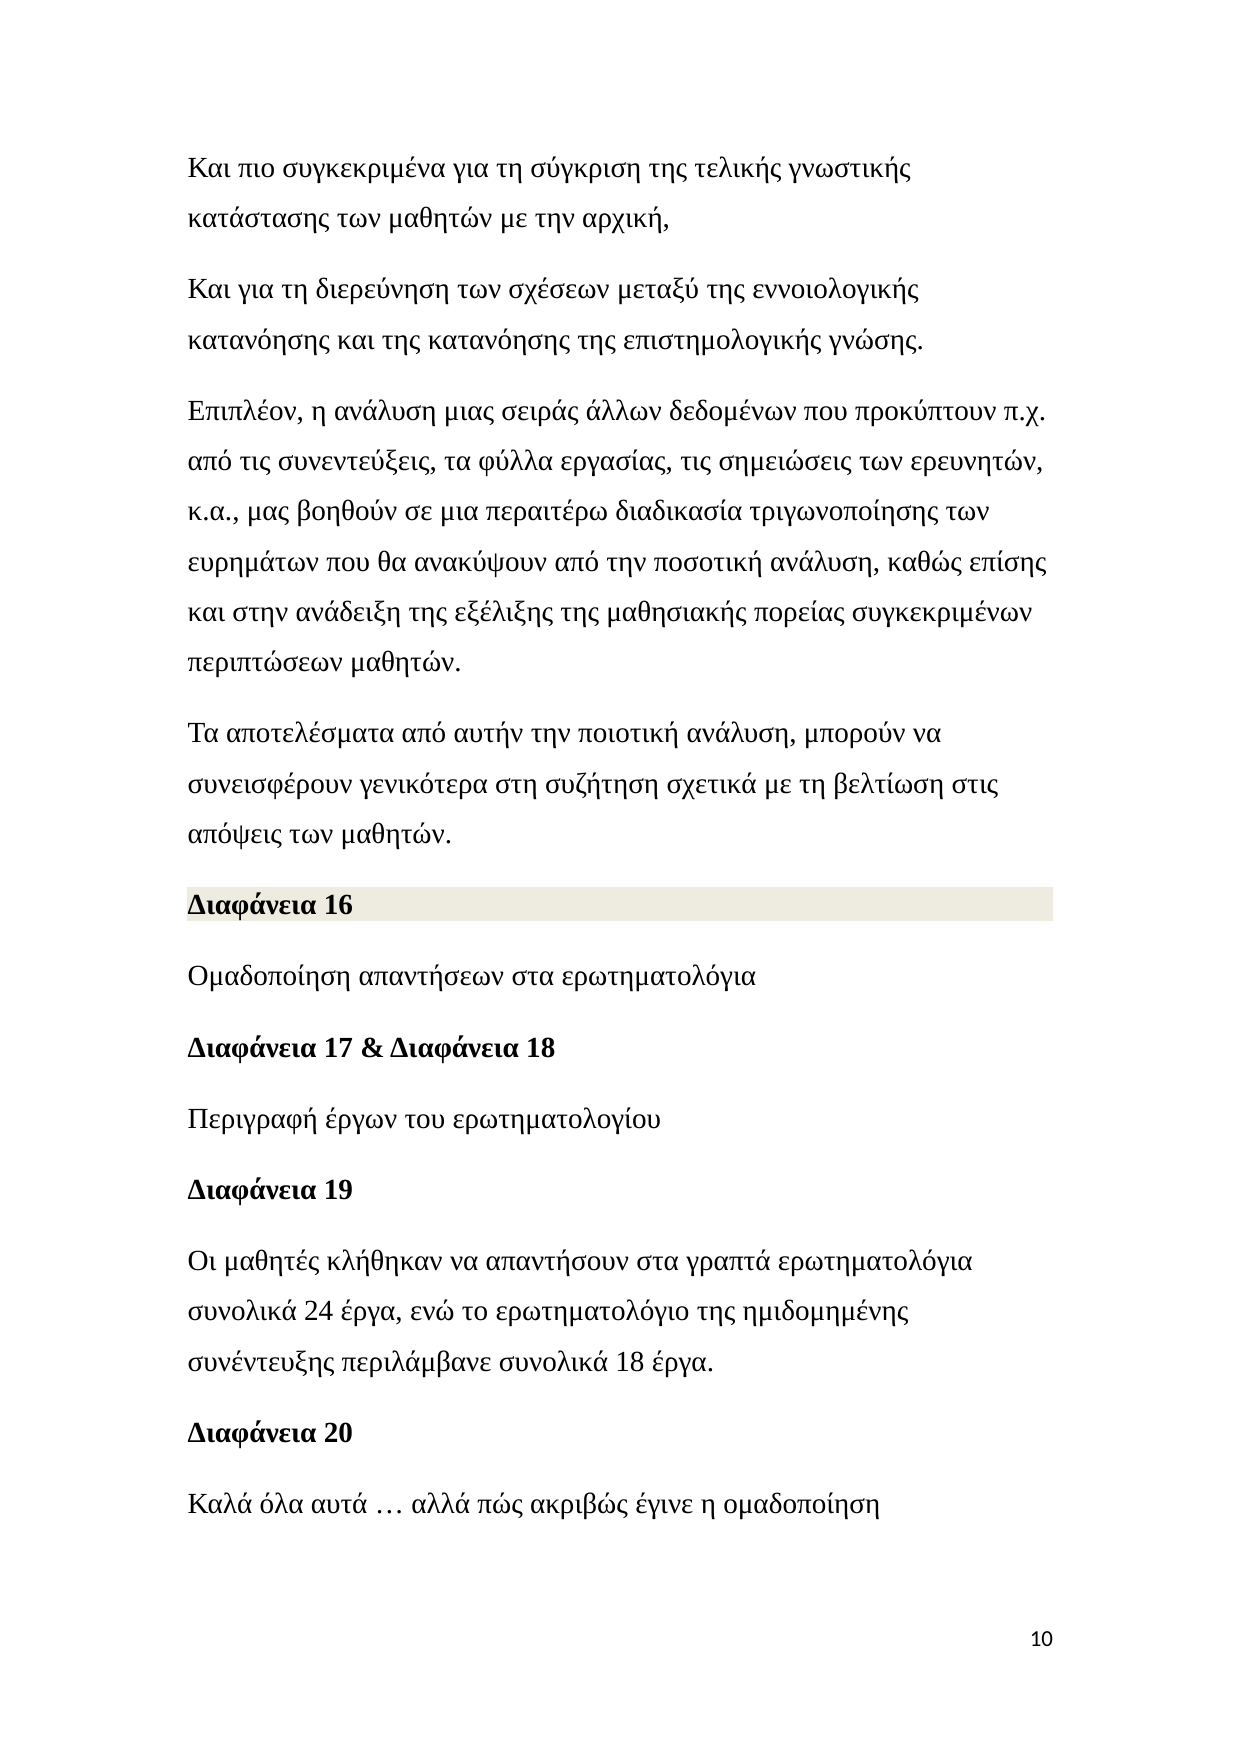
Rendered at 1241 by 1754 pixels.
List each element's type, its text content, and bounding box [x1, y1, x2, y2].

text Περιγραφή έργων του ερωτηματολογίου [187, 1101, 1053, 1134]
text Τα αποτελέσματα από αυτήν την ποιοτική ανάλυση, μπορούν να συνεισφέρουν γενικότερα στη συζήτηση σχετικά με τη βελτίωση στις απόψεις των μαθητών. [187, 716, 1053, 850]
text Διαφάνεια 16 [187, 887, 1053, 921]
text Καλά όλα αυτά … αλλά πώς ακριβώς έγινε η ομαδοποίηση [187, 1486, 1053, 1519]
text Οι μαθητές κλήθηκαν να απαντήσουν στα γραπτά ερωτηματολόγια συνολικά 24 έργα, ενώ το ερωτηματολόγιο της ημιδομημένης συνέντευξης περιλάμβανε συνολικά 18 έργα. [187, 1243, 1053, 1377]
text Ομαδοποίηση απαντήσεων στα ερωτηματολόγια [187, 958, 1053, 992]
text Διαφάνεια 19 [187, 1172, 1053, 1206]
text Διαφάνεια 20 [187, 1415, 1053, 1448]
text Και πιο συγκεκριμένα για τη σύγκριση της τελικής γνωστικής κατάστασης των μαθητών με την αρχική, [187, 150, 1053, 234]
text Διαφάνεια 17 & Διαφάνεια 18 [187, 1030, 1053, 1063]
text Και για τη διερεύνηση των σχέσεων μεταξύ της εννοιολογικής κατανόησης και της κατανόησης της επιστημολογικής γνώσης. [187, 271, 1053, 355]
text Επιπλέον, η ανάλυση μιας σειράς άλλων δεδομένων που προκύπτουν π.χ. από τις συνεντεύξεις, τα φύλλα εργασίας, τις σημειώσεις των ερευνητών, κ.α., μας βοηθούν σε μια περαιτέρω διαδικασία τριγωνοποίησης των ευρημάτων που θα ανακύψουν από την ποσοτική ανάλυση, καθώς επίσης και στην ανάδειξη της εξέλιξης της μαθησιακής πορείας συγκεκριμένων περιπτώσεων μαθητών. [187, 393, 1053, 678]
